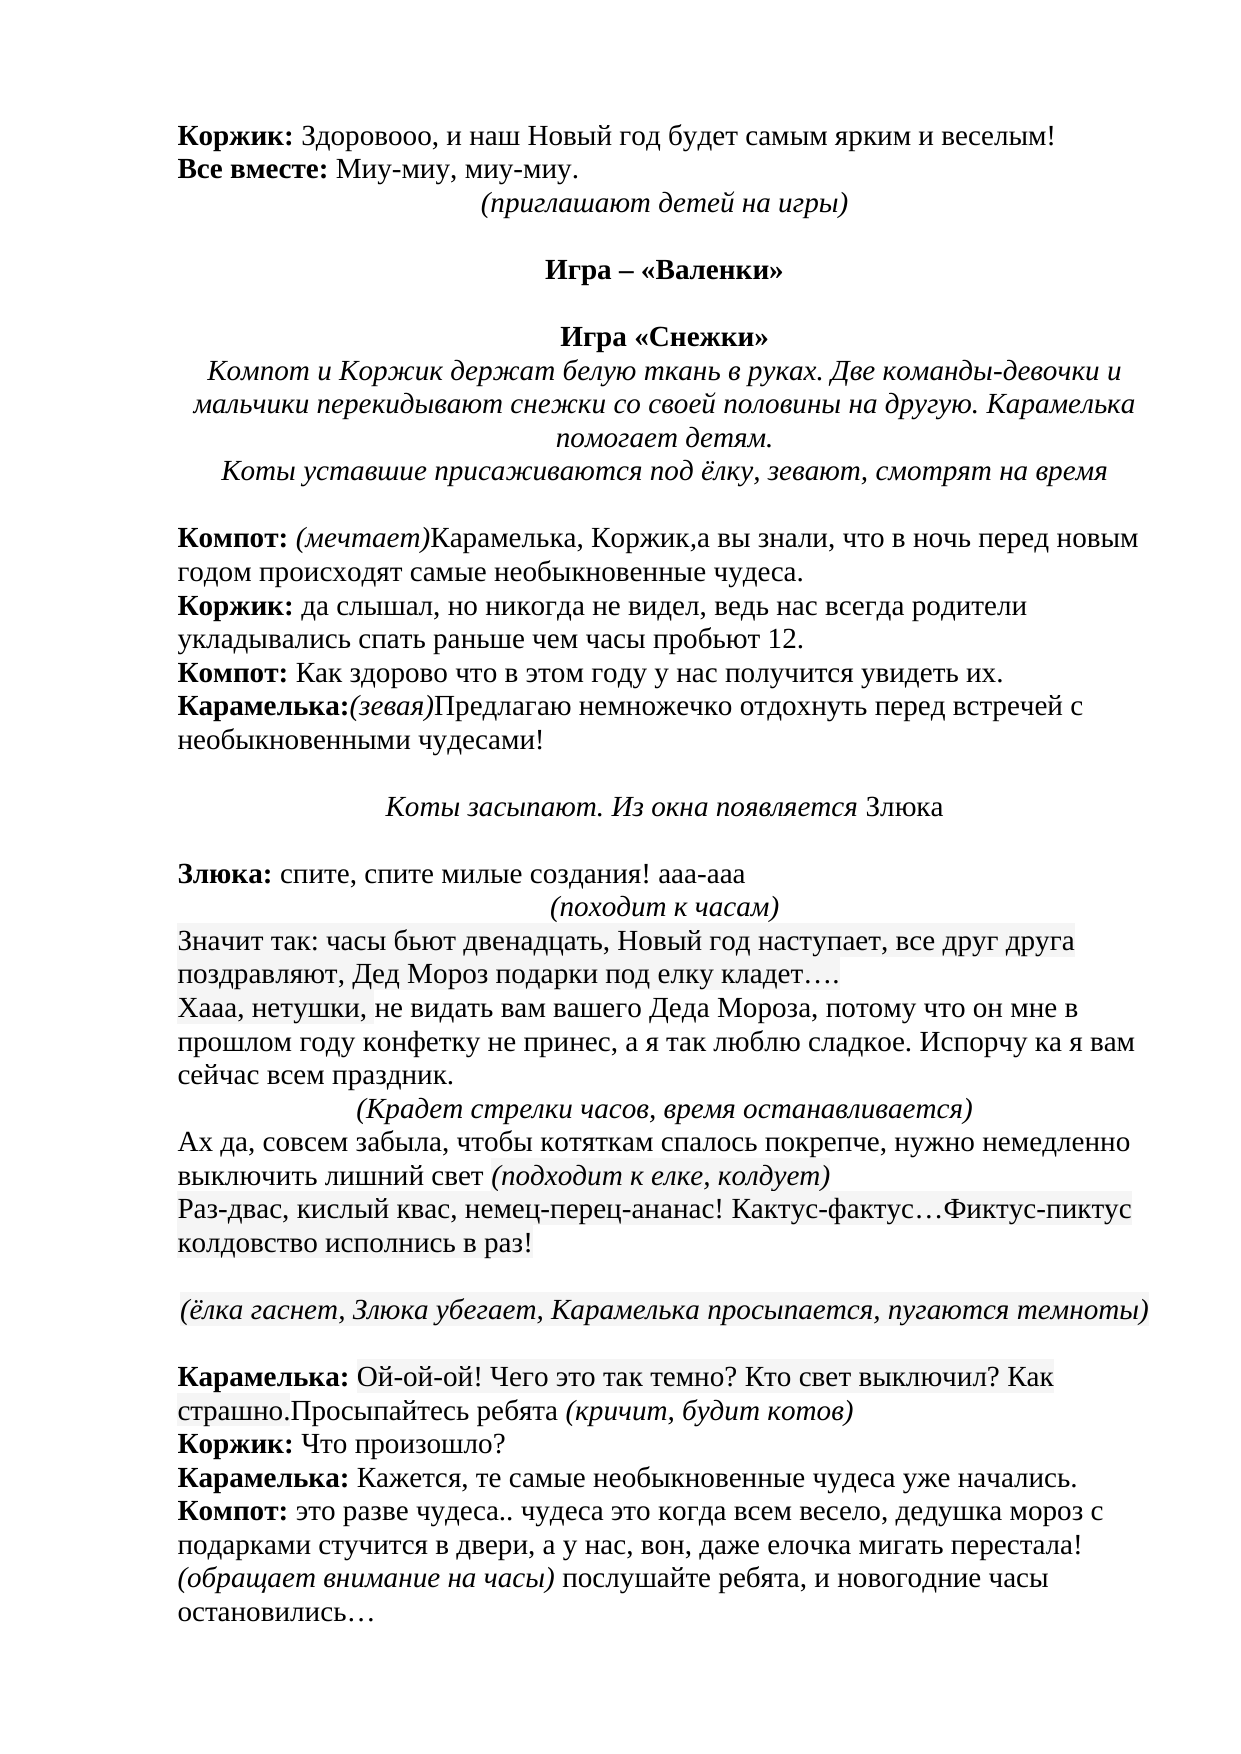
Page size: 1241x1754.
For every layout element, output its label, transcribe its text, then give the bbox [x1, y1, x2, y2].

text Ах да, совсем забыла, чтобы котяткам спалось покрепче, нужно немедленно выключить лишний свет (подходит к елке, колдует) [177, 1124, 1152, 1191]
text Игра – «Валенки» [177, 252, 1152, 286]
text Значит так: часы бьют двенадцать, Новый год наступает, все друг друга поздравляют, Дед Мороз подарки под елку кладет…. [840, 923, 1152, 990]
text (походит к часам) [177, 889, 1152, 923]
text Коржик: да слышал, но никогда не видел, ведь нас всегда родители укладывались спать раньше чем часы пробьют 12. [177, 588, 1152, 655]
text Компот: (мечтает)Карамелька, Коржик,а вы знали, что в ночь перед новым годом происходят самые необыкновенные чудеса. [177, 521, 1152, 588]
text Коржик: Здоровооо, и наш Новый год будет самым ярким и веселым! [177, 118, 1152, 152]
text (приглашают детей на игры) [177, 185, 1152, 219]
text Компот и Коржик держат белую ткань в руках. Две команды-девочки и мальчики перекидывают снежки со своей половины на другую. Карамелька помогает детям. [177, 353, 1152, 453]
text (Крадет стрелки часов, время останавливается) [177, 1091, 1152, 1124]
text Коты засыпают. Из окна появляется Злюка [177, 789, 1152, 822]
text Карамелька: Кажется, те самые необыкновенные чудеса уже начались. [177, 1460, 1152, 1493]
text Хааа, нетушки, не видать вам вашего Деда Мороза, потому что он мне в прошлом году конфетку не принес, а я так люблю сладкое. Испорчу ка я вам сейчас всем праздник. [177, 990, 1152, 1091]
text Компот: Как здорово что в этом году у нас получится увидеть их. [177, 655, 1152, 688]
text Раз-двас, кислый квас, немец-перец-ананас! Кактус-фактус…Фиктус-пиктус колдовство исполнись в раз! [533, 1191, 1152, 1258]
text Карамелька: Ой-ой-ой! Чего это так темно? Кто свет выключил? Как страшно.Просыпайтесь ребята (кричит, будит котов) [177, 1359, 1152, 1426]
text Злюка: спите, спите милые создания! ааа-ааа [177, 856, 1152, 889]
text Коты уставшие присаживаются под ёлку, зевают, смотрят на время [177, 453, 1152, 487]
text Компот: это разве чудеса.. чудеса это когда всем весело, дедушка мороз с подарками стучится в двери, а у нас, вон, даже елочка мигать перестала! (обращает внимание на часы) послушайте ребята, и новогодние часы остановились… [177, 1493, 1152, 1627]
text Все вместе: Миу-миу, миу-миу. [177, 152, 1152, 185]
text Карамелька:(зевая)Предлагаю немножечко отдохнуть перед встречей с необыкновенными чудесами! [177, 688, 1152, 755]
text Игра «Снежки» [177, 319, 1152, 353]
text Коржик: Что произошло? [177, 1426, 1152, 1460]
